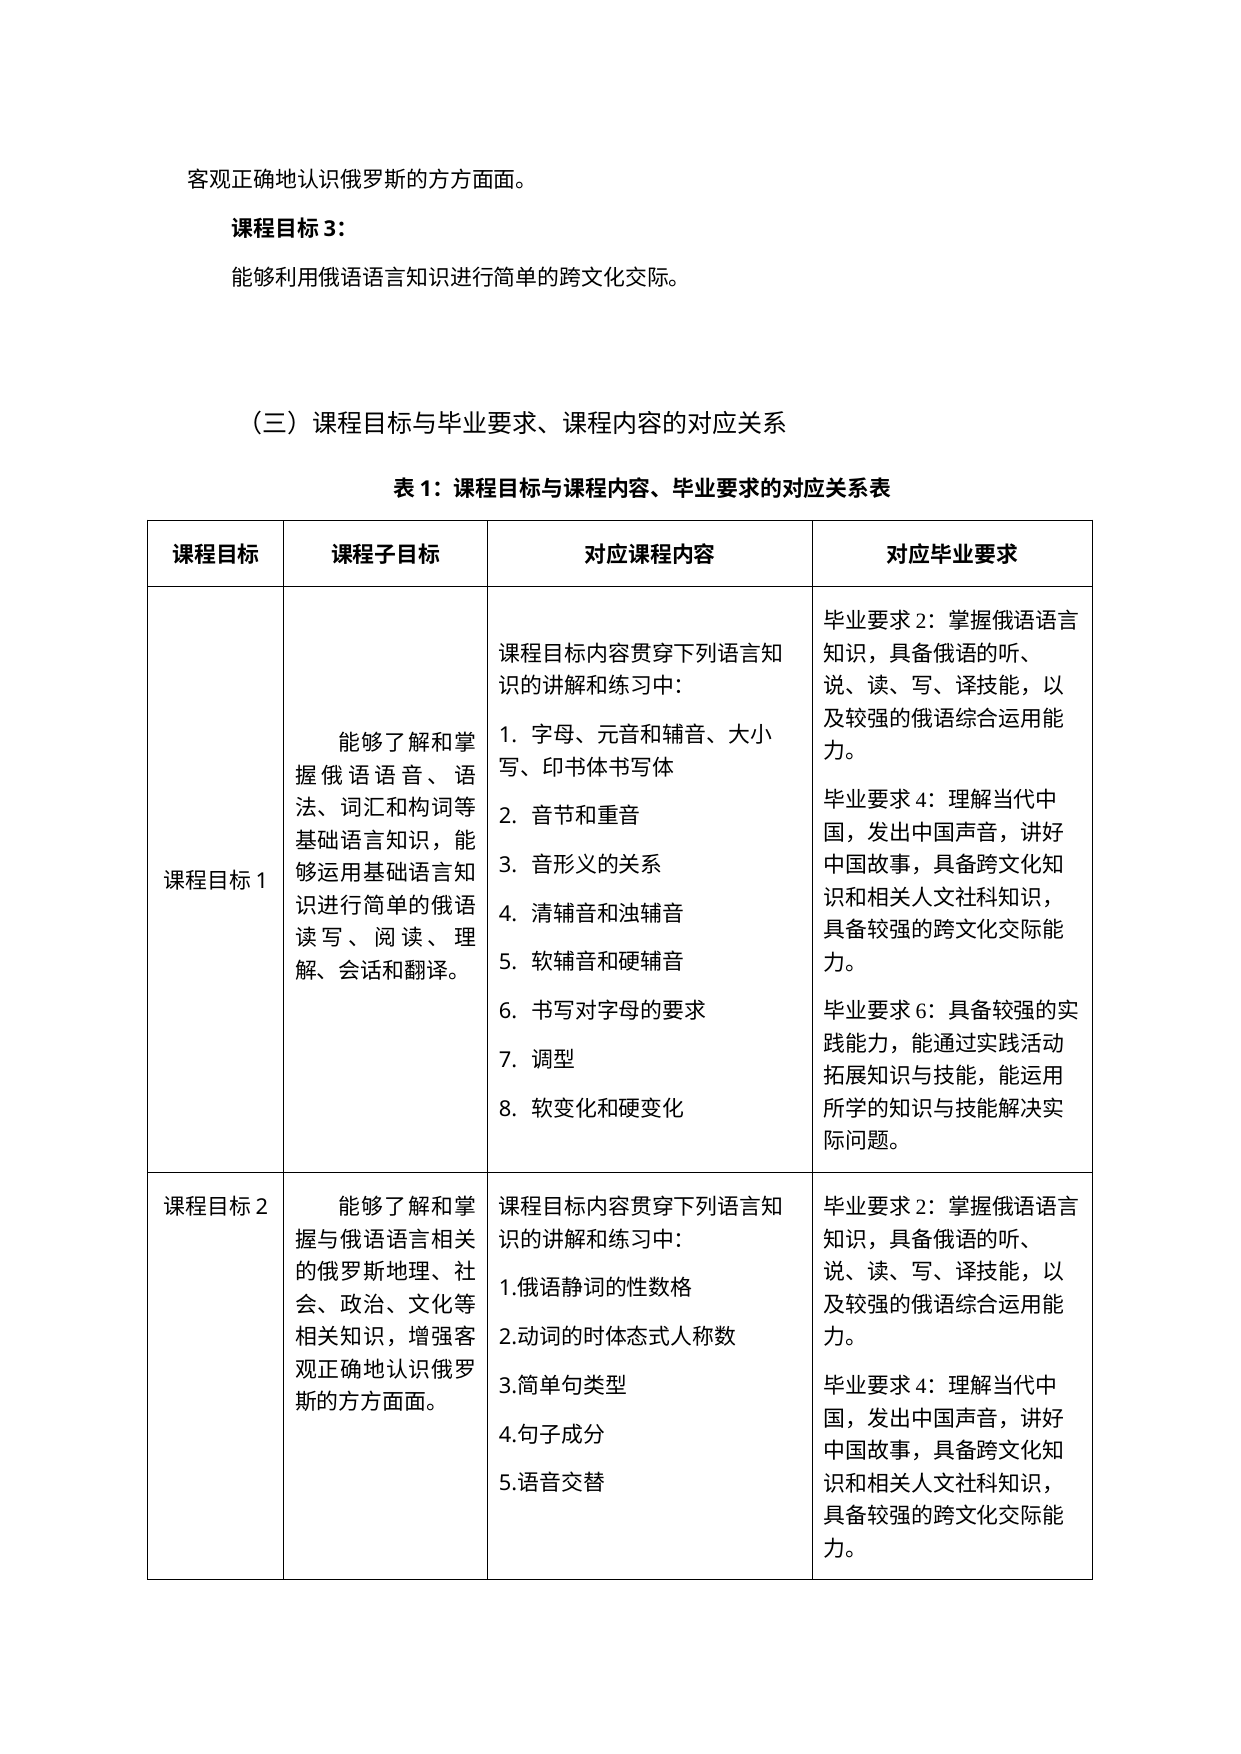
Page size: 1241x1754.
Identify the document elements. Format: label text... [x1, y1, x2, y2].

table_cell 课程目标2 [148, 1173, 283, 1579]
table_cell 课程目标内容贯穿下列语言知识的讲解和练习中： 字母、元音和辅音、大小写、印书体书写体 音节和重音 音形义的关系 清辅音和浊辅音 软辅音和硬辅音 书写对字母的要求 调型 软变化和硬变化 [488, 587, 812, 1172]
text 课程目标3： [187, 211, 1053, 243]
table_cell 课程目标1 [148, 587, 283, 1172]
table_cell 能够了解和掌握俄语语音、语法、词汇和构词等基础语言知识，能够运用基础语言知识进行简单的俄语读写、阅读、理解、会话和翻译。 [284, 587, 487, 1172]
text 能够利用俄语语言知识进行简单的跨文化交际。 [187, 259, 1053, 292]
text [187, 162, 1053, 194]
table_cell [488, 1173, 812, 1579]
table_header 课程子目标 [284, 521, 487, 586]
table_header 对应毕业要求 [813, 521, 1092, 586]
table_header 课程目标 [148, 521, 283, 586]
table_header 对应课程内容 [488, 521, 812, 586]
text 表1：课程目标与课程内容、毕业要求的对应关系表 [187, 471, 1053, 503]
text （三）课程目标与毕业要求、课程内容的对应关系 [187, 389, 1053, 454]
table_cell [284, 1173, 487, 1579]
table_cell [813, 1173, 1092, 1579]
